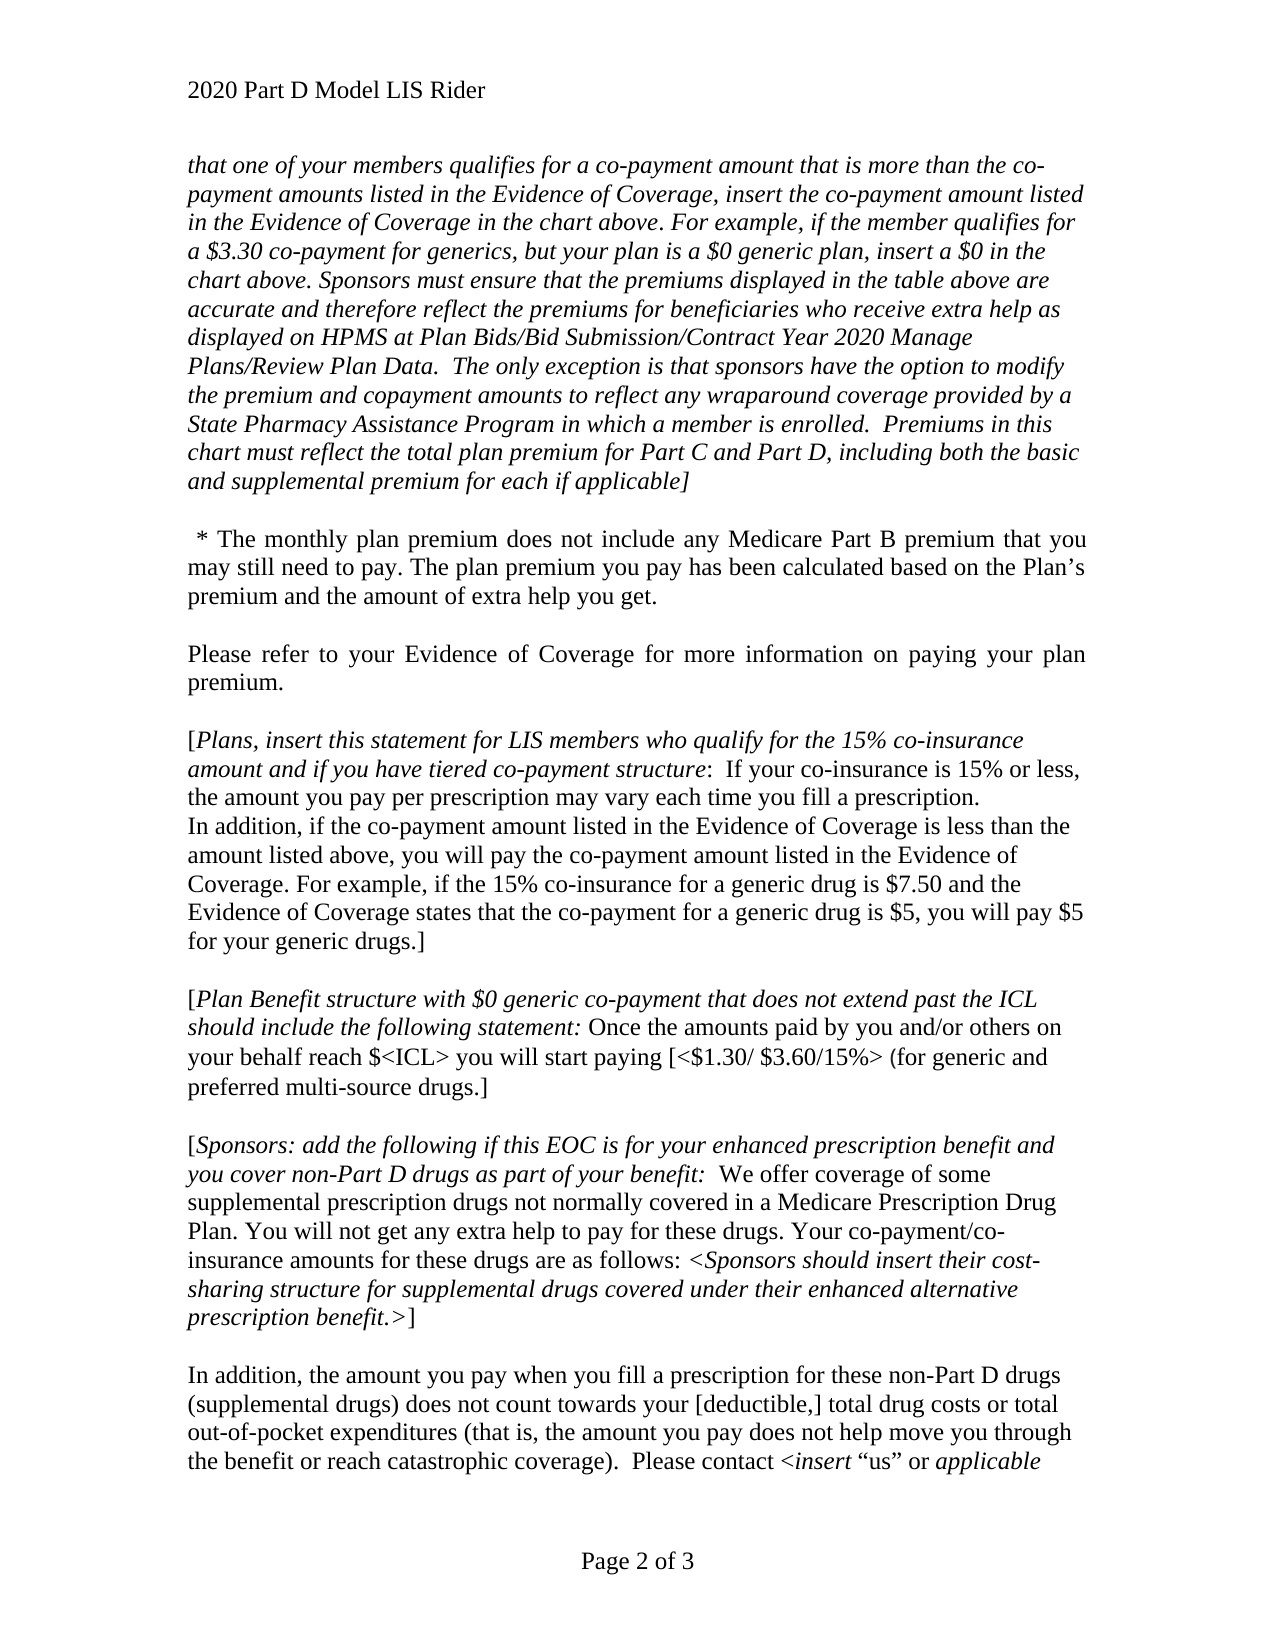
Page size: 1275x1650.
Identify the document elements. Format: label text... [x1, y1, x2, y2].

text In addition, if the co-payment amount listed in the Evidence of Coverage is less than the amount listed above, you will pay the co-payment amount listed in the Evidence of Coverage. For example, if the 15% co-insurance for a generic drug is $7.50 and the Evidence of Coverage states that the co-payment for a generic drug is $5, you will pay $5 for your generic drugs.] [187, 811, 1087, 955]
text Please refer to your Evidence of Coverage for more information on paying your plan premium. [187, 639, 1087, 696]
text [187, 1360, 1087, 1475]
text * The monthly plan premium does not include any Medicare Part B premium that you may still need to pay. The plan premium you pay has been calculated based on the Plan’s premium and the amount of extra help you get. [187, 524, 1087, 610]
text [187, 150, 1087, 495]
text [Plans, insert this statement for LIS members who qualify for the 15% co-insurance amount and if you have tiered co-payment structure: If your co-insurance is 15% or less, the amount you pay per prescription may vary each time you fill a prescription. [187, 725, 1087, 811]
text [Sponsors: add the following if this EOC is for your enhanced prescription benefit and you cover non-Part D drugs as part of your benefit: We offer coverage of some supplemental prescription drugs not normally covered in a Medicare Prescription Drug Plan. You will not get any extra help to pay for these drugs. Your co-payment/co-insurance amounts for these drugs are as follows: <Sponsors should insert their cost-sharing structure for supplemental drugs covered under their enhanced alternative prescription benefit.>] [187, 1130, 1087, 1331]
text [Plan Benefit structure with $0 generic co-payment that does not extend past the ICL should include the following statement: Once the amounts paid by you and/or others on your behalf reach $<ICL> you will start paying [<$1.30/ $3.60/15%> (for generic and preferred multi-source drugs.] [187, 984, 1087, 1101]
